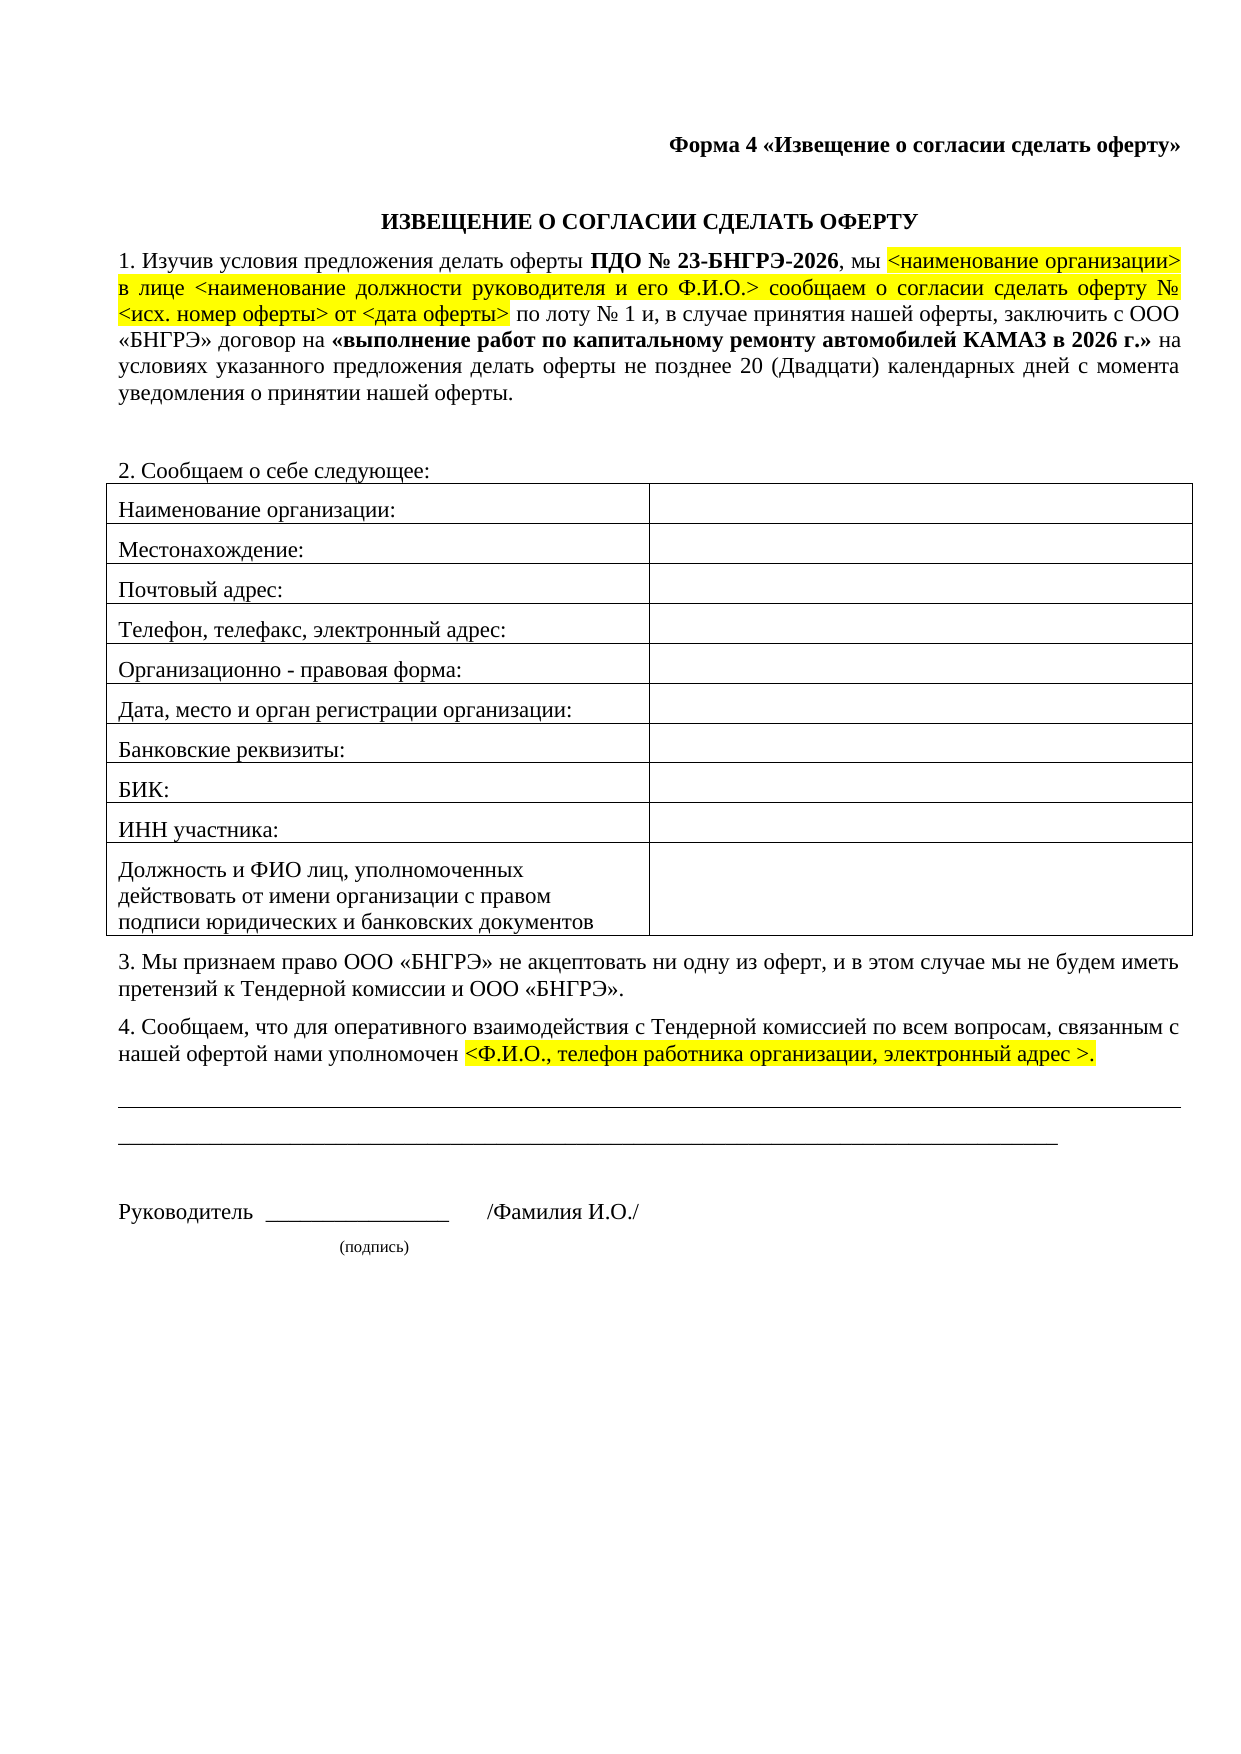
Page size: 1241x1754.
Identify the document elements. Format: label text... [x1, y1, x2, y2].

table_header Наименование организации: [107, 484, 649, 523]
table_cell [650, 524, 1192, 563]
table_cell [650, 564, 1192, 603]
table_cell [650, 763, 1192, 802]
table_header [650, 484, 1192, 523]
text 4. Сообщаем, что для оперативного взаимодействия с Тендерной комиссией по всем вопросам, связанным с нашей офертой нами уполномочен <Ф.И.О., телефон работника организации, электронный адрес >. [118, 1013, 1181, 1066]
text 2. Сообщаем о себе следующее: [118, 457, 1181, 483]
table_cell Телефон, телефакс, электронный адрес: [107, 604, 649, 643]
table_cell Организационно - правовая форма: [107, 644, 649, 682]
text (подпись) [118, 1237, 1181, 1256]
text 1. Изучив условия предложения делать оферты ПДО № 23-БНГРЭ-2026, мы <наименование организации> в лице <наименование должности руководителя и его Ф.И.О.> сообщаем о согласии сделать оферту № <исх. номер оферты> от <дата оферты> по лоту № 1 и, в случае принятия нашей оферты, заключить с ООО «БНГРЭ» договор на «выполнение работ по капитальному ремонту автомобилей КАМАЗ в 2026 г.» на условиях указанного предложения делать оферты не позднее 20 (Двадцати) календарных дней с момента уведомления о принятии нашей оферты. [118, 300, 1181, 405]
text 3. Мы признаем право ООО «БНГРЭ» не акцептовать ни одну из оферт, и в этом случае мы не будем иметь претензий к Тендерной комиссии и ООО «БНГРЭ». [118, 948, 1181, 1001]
text ИЗВЕЩЕНИЕ О СОГЛАСИИ СДЕЛАТЬ ОФЕРТУ [118, 208, 1181, 235]
table_cell Банковские реквизиты: [107, 724, 649, 762]
table_cell Дата, место и орган регистрации организации: [107, 684, 649, 722]
table_cell [650, 803, 1192, 842]
table_cell Должность и ФИО лиц, уполномоченных действовать от имени организации с правом подписи юридических и банковских документов [107, 843, 649, 935]
table_cell [650, 724, 1192, 762]
table_cell БИК: [107, 763, 649, 802]
text Руководитель ________________ /Фамилия И.О./ [118, 1198, 1181, 1225]
text __________________________________________________________________________________ [118, 1121, 1181, 1147]
table_cell [650, 644, 1192, 682]
table_cell Местонахождение: [107, 524, 649, 563]
text Форма 4 «Извещение о согласии сделать оферту» [118, 131, 1181, 157]
table_cell [650, 684, 1192, 722]
table_cell [650, 843, 1192, 935]
table_cell Почтовый адрес: [107, 564, 649, 603]
table_cell [650, 604, 1192, 643]
table_cell ИНН участника: [107, 803, 649, 842]
